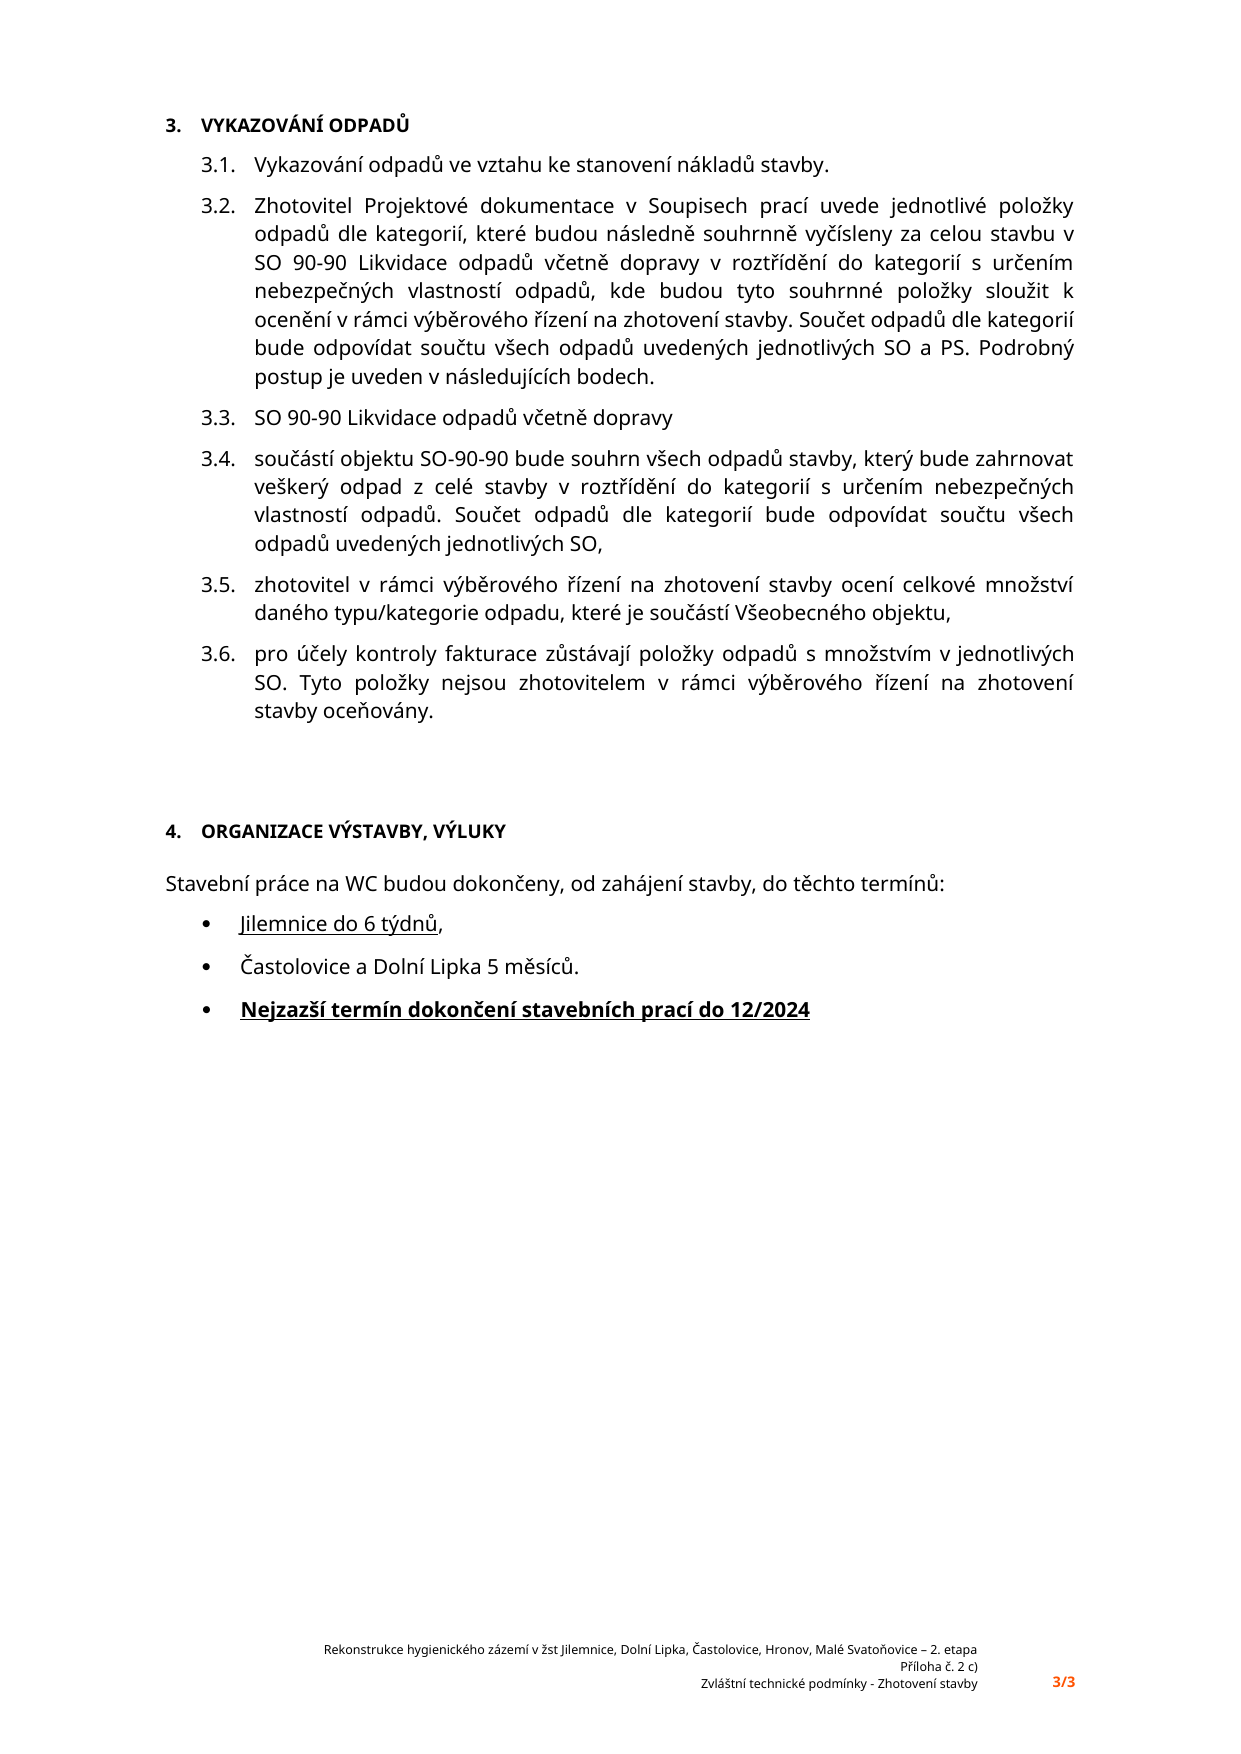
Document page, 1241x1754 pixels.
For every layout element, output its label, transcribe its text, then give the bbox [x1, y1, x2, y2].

text Organizace výstavby, výluky [165, 818, 1075, 844]
text zhotovitel v rámci výběrového řízení na zhotovení stavby ocení celkové množství daného typu/kategorie odpadu, které je součástí Všeobecného objektu, [201, 570, 1075, 627]
text Vykazování odpadů [165, 112, 1075, 138]
text Stavební práce na WC budou dokončeny, od zahájení stavby, do těchto termínů: [165, 869, 1075, 897]
text Zhotovitel Projektové dokumentace v Soupisech prací uvede jednotlivé položky odpadů dle kategorií, které budou následně souhrnně vyčísleny za celou stavbu v SO 90-90 Likvidace odpadů včetně dopravy v roztřídění do kategorií s určením nebezpečných vlastností odpadů, kde budou tyto souhrnné položky sloužit k ocenění v rámci výběrového řízení na zhotovení stavby. Součet odpadů dle kategorií bude odpovídat součtu všech odpadů uvedených jednotlivých SO a PS. Podrobný postup je uveden v následujících bodech. [201, 191, 1075, 390]
text pro účely kontroly fakturace zůstávají položky odpadů s množstvím v jednotlivých SO. Tyto položky nejsou zhotovitelem v rámci výběrového řízení na zhotovení stavby oceňovány. [201, 639, 1075, 724]
list Častolovice a Dolní Lipka 5 měsíců. [203, 952, 1075, 981]
text součástí objektu SO-90-90 bude souhrn všech odpadů stavby, který bude zahrnovat veškerý odpad z celé stavby v roztřídění do kategorií s určením nebezpečných vlastností odpadů. Součet odpadů dle kategorií bude odpovídat součtu všech odpadů uvedených jednotlivých SO, [201, 444, 1075, 557]
text SO 90-90 Likvidace odpadů včetně dopravy [201, 403, 1075, 431]
list Jilemnice do 6 týdnů, [203, 909, 1075, 938]
text Vykazování odpadů ve vztahu ke stanovení nákladů stavby. [201, 150, 1075, 179]
list Nejzazší termín dokončení stavebních prací do 12/2024 [203, 995, 1075, 1023]
